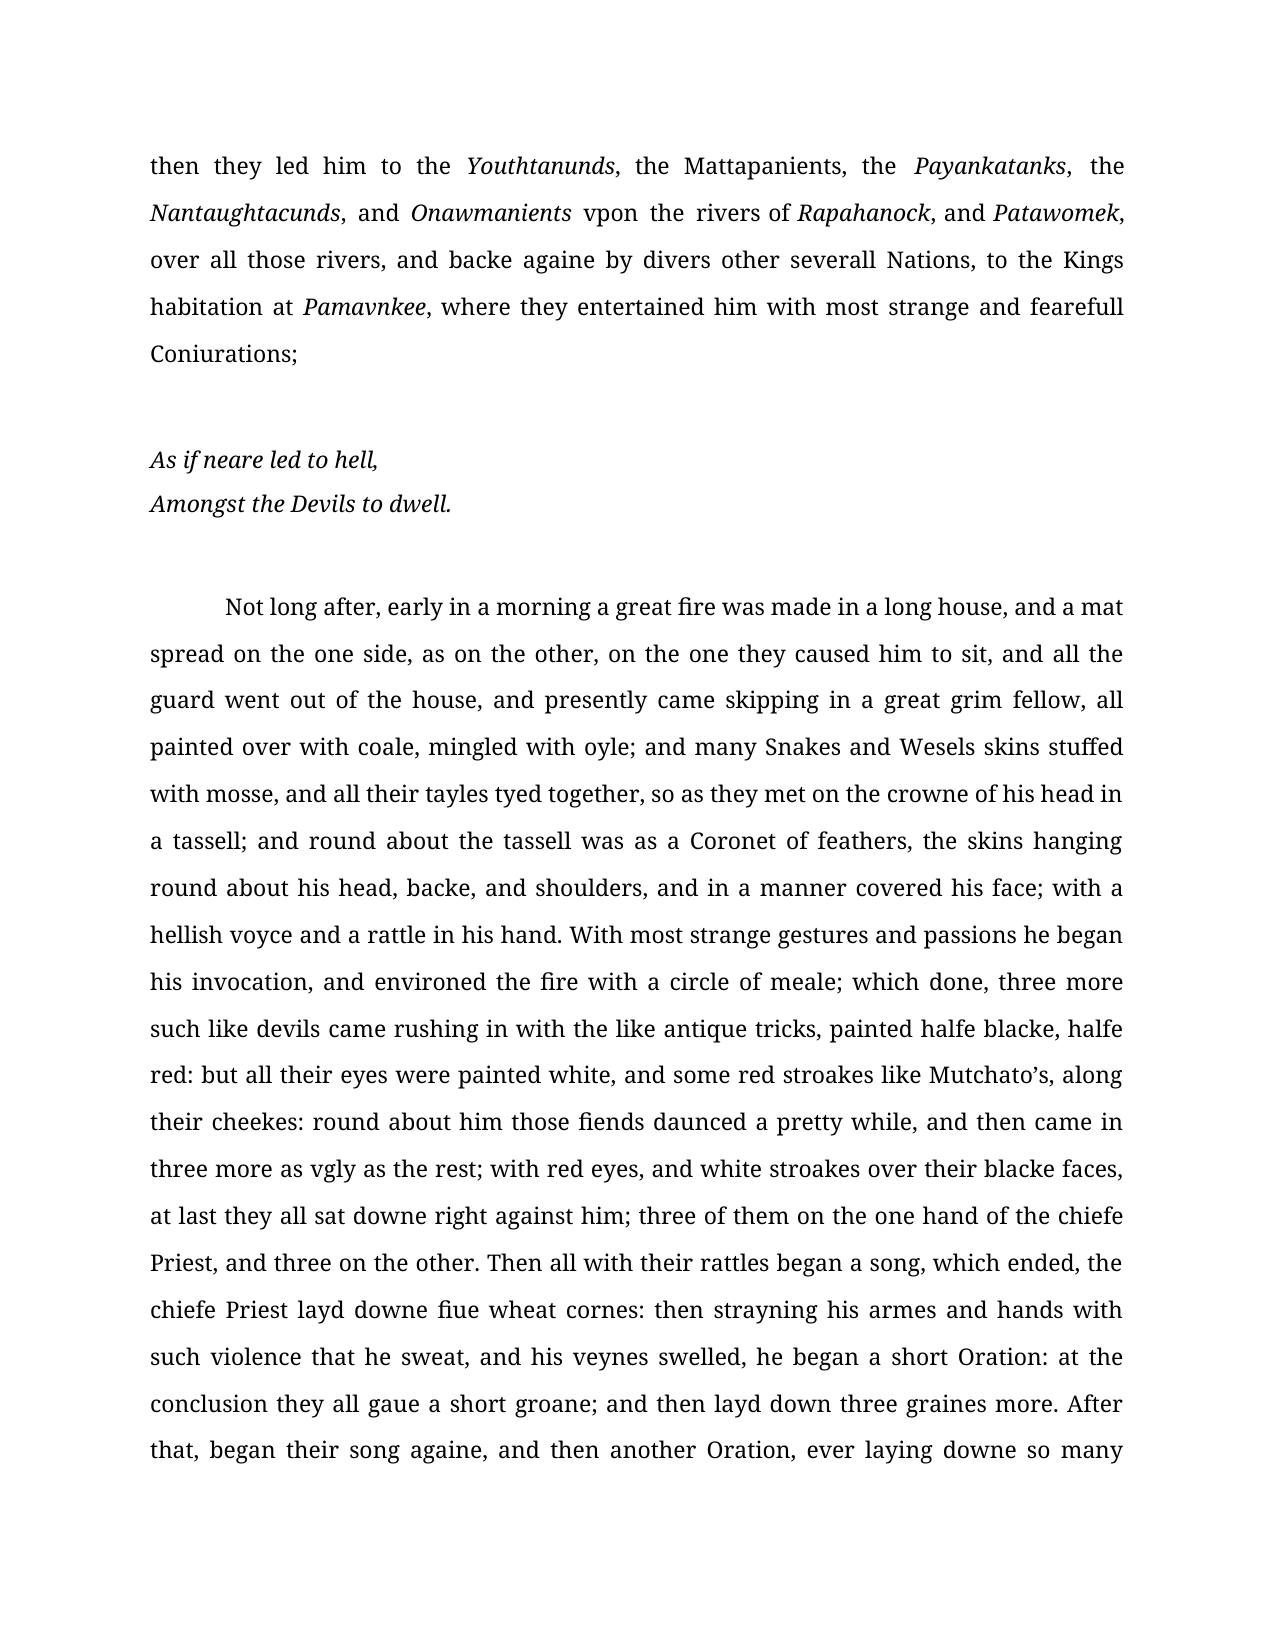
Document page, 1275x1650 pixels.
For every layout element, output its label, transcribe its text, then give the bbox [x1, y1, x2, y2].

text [150, 591, 1125, 1466]
text As if neare led to hell, [150, 444, 1125, 475]
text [150, 150, 1125, 369]
text Amongst the Devils to dwell. [150, 487, 1125, 519]
